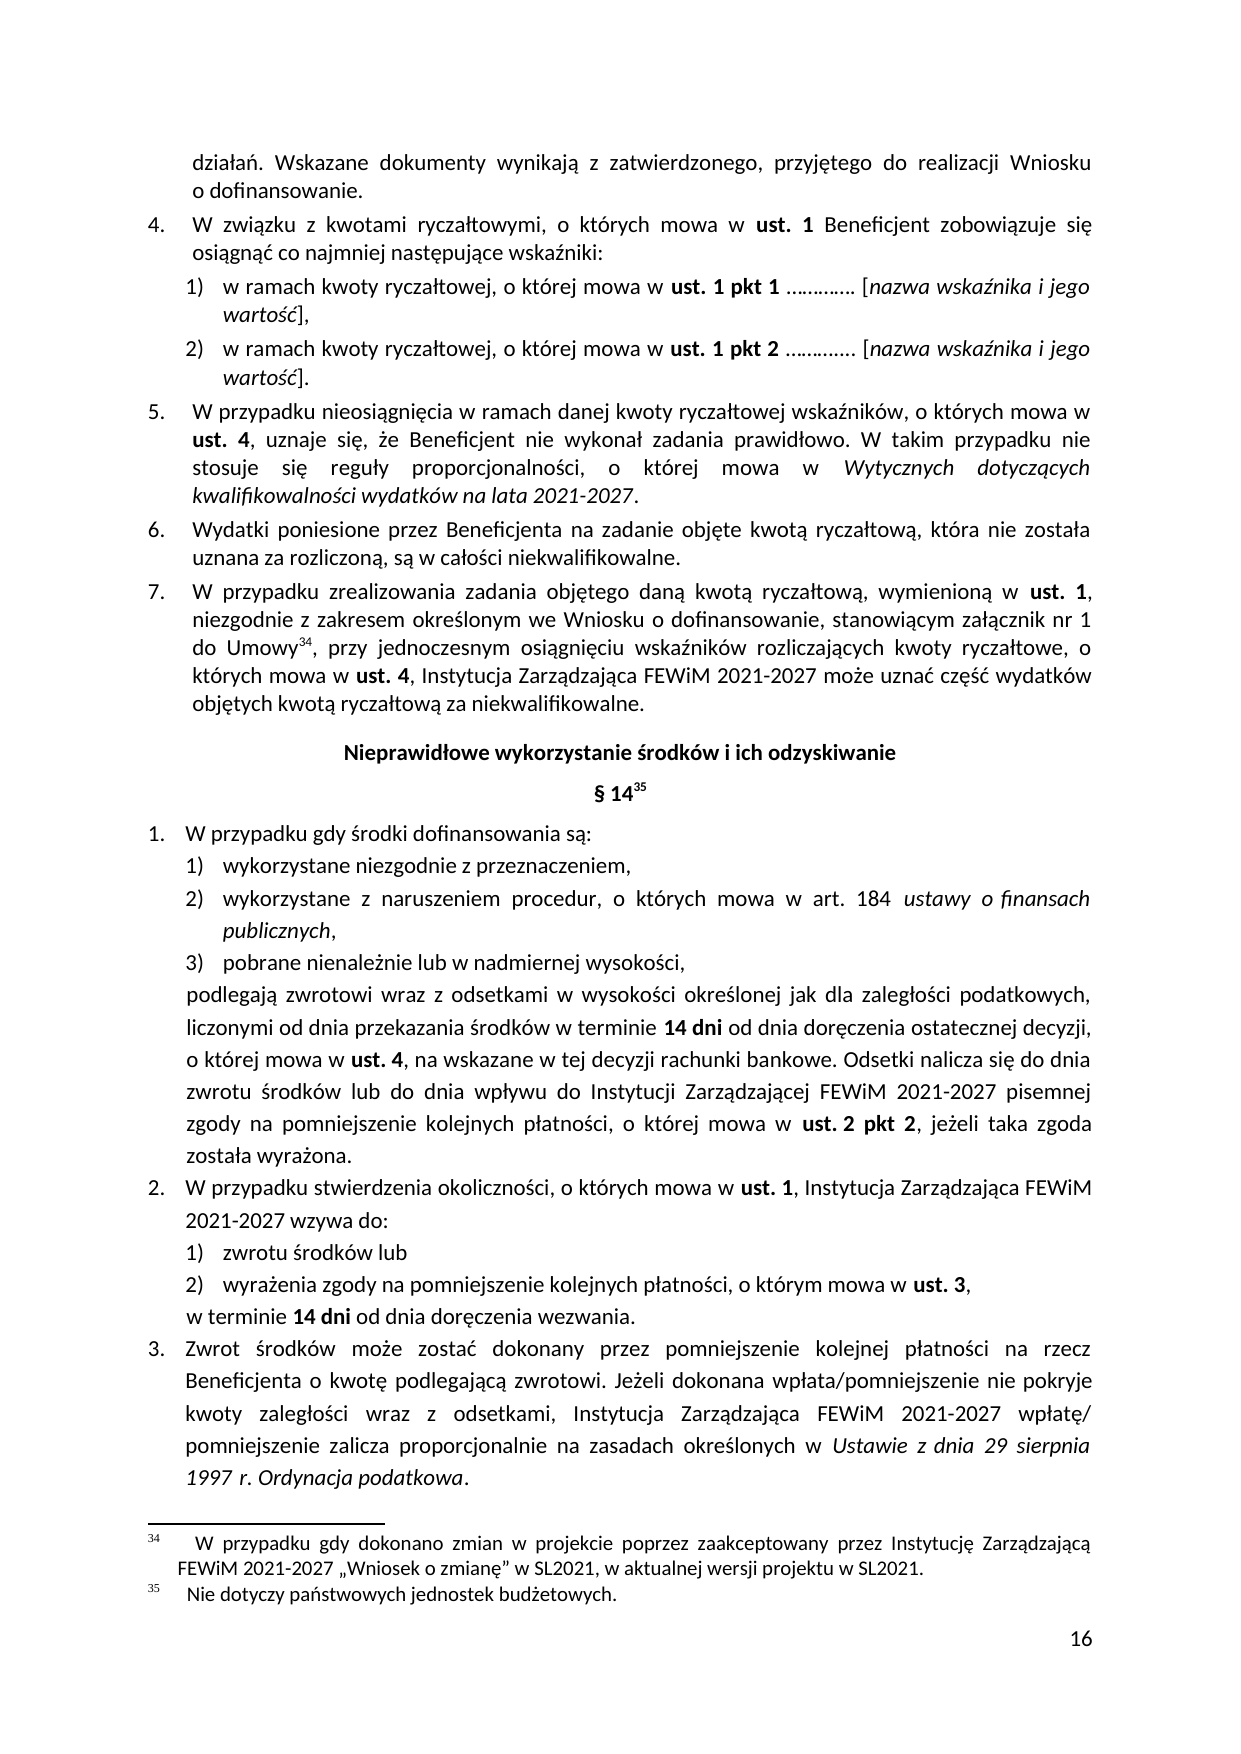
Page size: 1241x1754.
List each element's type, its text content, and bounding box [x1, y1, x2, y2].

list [148, 148, 1092, 204]
list W związku z kwotami ryczałtowymi, o których mowa w ust. 1 Beneficjent zobowiązuje się osiągnąć co najmniej następujące wskaźniki: [148, 210, 1092, 266]
text wyrażenia zgody na pomniejszenie kolejnych płatności, o którym mowa w ust. 3, [185, 1270, 1092, 1298]
list zwrotu środków lub [185, 1238, 1092, 1266]
list w terminie 14 dni od dnia doręczenia wezwania. [186, 1302, 1092, 1330]
list w ramach kwoty ryczałtowej, o której mowa w ust. 1 pkt 1 …………. [nazwa wskaźnika i jego wartość], [185, 272, 1092, 328]
list W przypadku zrealizowania zadania objętego daną kwotą ryczałtową, wymienioną w ust. 1, niezgodnie z zakresem określonym we Wniosku o dofinansowanie, stanowiącym załącznik nr 1 do Umowy, przy jednoczesnym osiągnięciu wskaźników rozliczających kwoty ryczałtowe, o których mowa w ust. 4, Instytucja Zarządzająca FEWiM 2021-2027 może uznać część wydatków objętych kwotą ryczałtową za niekwalifikowalne. [148, 577, 1092, 718]
list Wydatki poniesione przez Beneficjenta na zadanie objęte kwotą ryczałtową, która nie została uznana za rozliczoną, są w całości niekwalifikowalne. [148, 515, 1092, 571]
list Nieprawidłowe wykorzystanie środków i ich odzyskiwanie [148, 738, 1092, 766]
list wykorzystane niezgodnie z przeznaczeniem, [185, 852, 1092, 880]
list w ramach kwoty ryczałtowej, o której mowa w ust. 1 pkt 2 ……….... [nazwa wskaźnika i jego wartość]. [185, 334, 1092, 391]
text § 14 [148, 779, 1092, 807]
list Zwrot środków może zostać dokonany przez pomniejszenie kolejnej płatności na rzecz Beneficjenta o kwotę podlegającą zwrotowi. Jeżeli dokonana wpłata/pomniejszenie nie pokryje kwoty zaległości wraz z odsetkami, Instytucja Zarządzająca FEWiM 2021-2027 wpłatę/ pomniejszenie zalicza proporcjonalnie na zasadach określonych w Ustawie z dnia 29 sierpnia 1997 r. Ordynacja podatkowa. [148, 1334, 1092, 1491]
list W przypadku stwierdzenia okoliczności, o których mowa w ust. 1, Instytucja Zarządzająca FEWiM 2021-2027 wzywa do: [148, 1173, 1092, 1234]
text wykorzystane z naruszeniem procedur, o których mowa w art. 184 ustawy o finansach publicznych, [185, 884, 1092, 944]
list W przypadku gdy środki dofinansowania są: [148, 819, 1092, 847]
text pobrane nienależnie lub w nadmiernej wysokości, [185, 948, 1092, 976]
list podlegają zwrotowi wraz z odsetkami w wysokości określonej jak dla zaległości podatkowych, liczonymi od dnia przekazania środków w terminie 14 dni od dnia doręczenia ostatecznej decyzji, o której mowa w ust. 4, na wskazane w tej decyzji rachunki bankowe. Odsetki nalicza się do dnia zwrotu środków lub do dnia wpływu do Instytucji Zarządzającej FEWiM 2021-2027 pisemnej zgody na pomniejszenie kolejnych płatności, o której mowa w ust. 2 pkt 2, jeżeli taka zgoda została wyrażona. [186, 980, 1092, 1169]
list W przypadku nieosiągnięcia w ramach danej kwoty ryczałtowej wskaźników, o których mowa w ust. 4, uznaje się, że Beneficjent nie wykonał zadania prawidłowo. W takim przypadku nie stosuje się reguły proporcjonalności, o której mowa w Wytycznych dotyczących kwalifikowalności wydatków na lata 2021-2027. [148, 397, 1092, 509]
